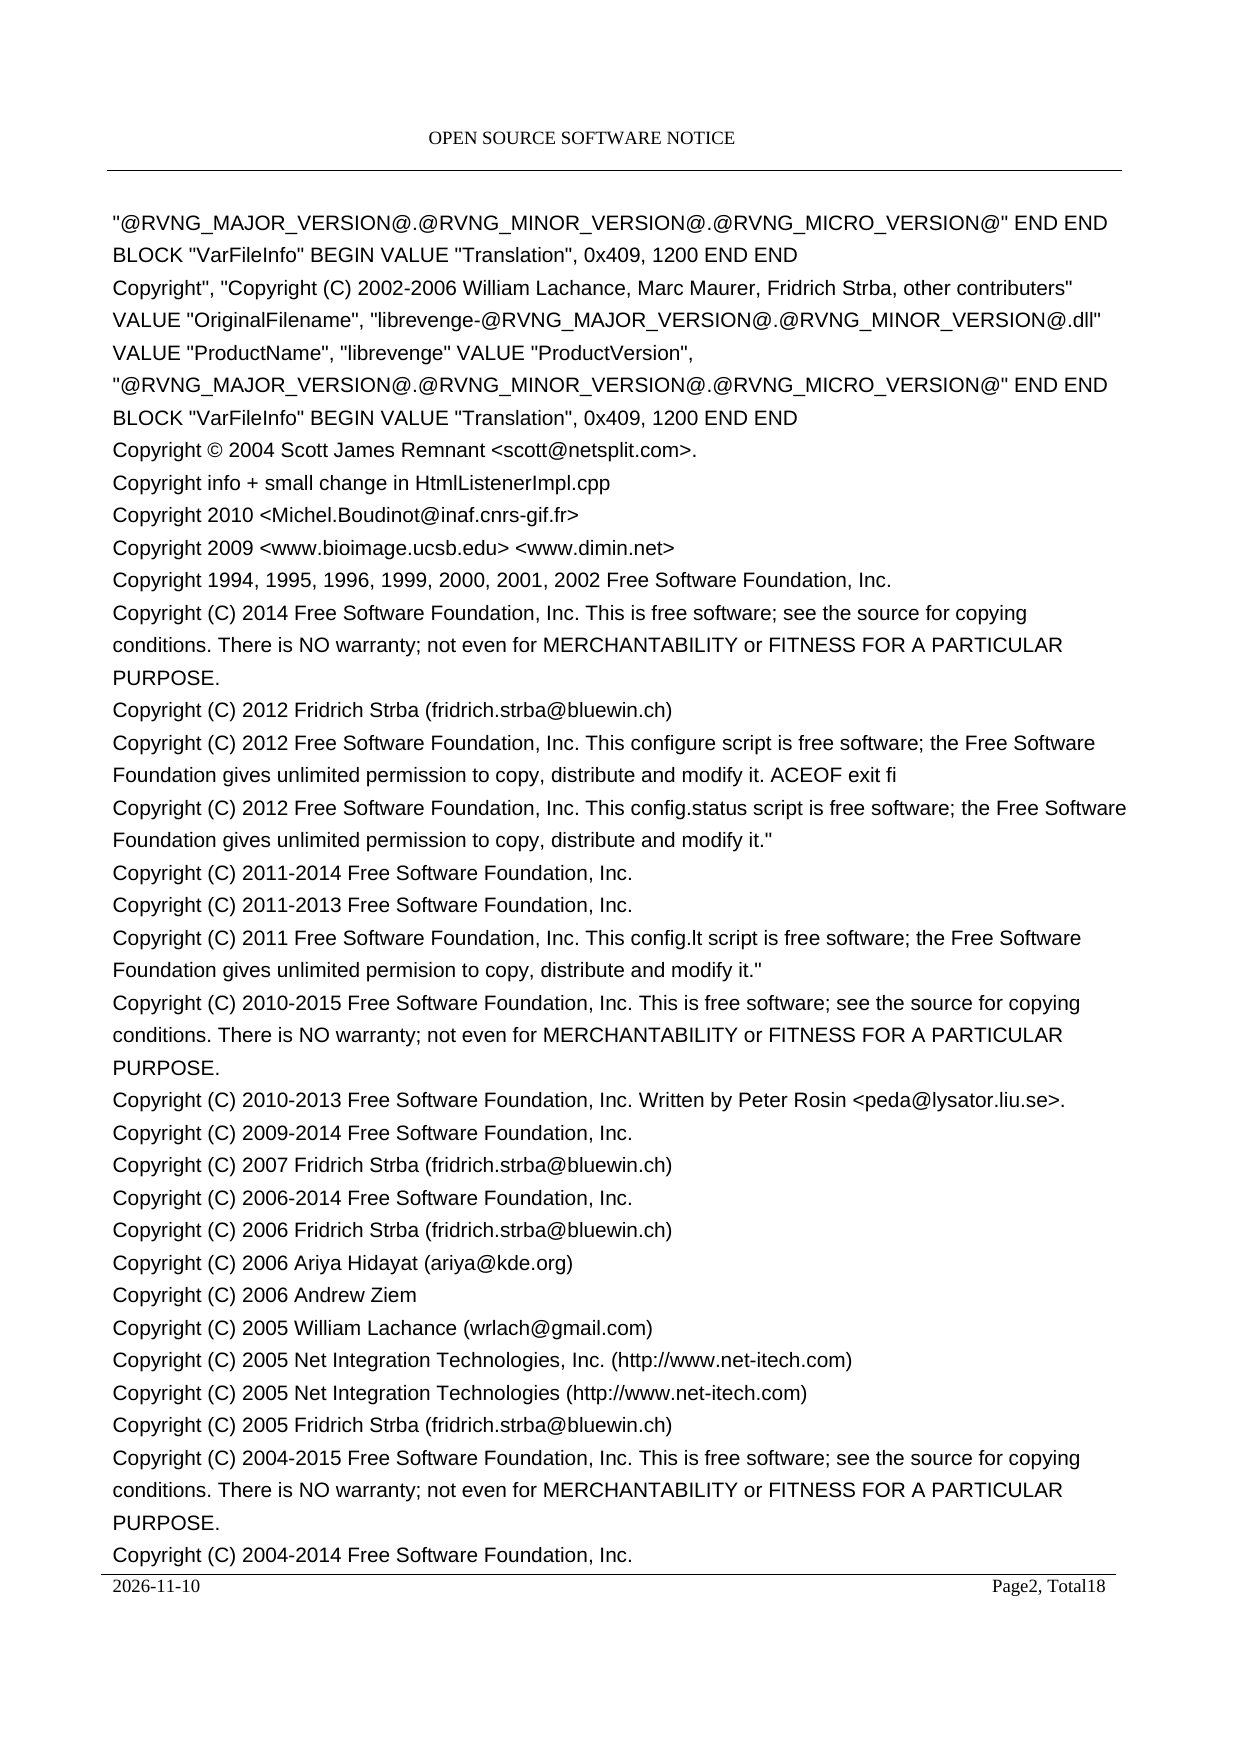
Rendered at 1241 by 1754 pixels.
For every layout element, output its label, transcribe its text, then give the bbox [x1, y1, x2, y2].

text Copyright 2010 <Michel.Boudinot@inaf.cnrs-gif.fr> [112, 499, 1128, 531]
text Copyright (C) 2005 William Lachance (wrlach@gmail.com) [112, 1311, 1128, 1344]
text Copyright (C) 2006 Andrew Ziem [112, 1279, 1128, 1311]
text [112, 206, 1128, 271]
text Copyright (C) 2007 Fridrich Strba (fridrich.strba@bluewin.ch) [112, 1149, 1128, 1181]
text Copyright (C) 2004-2014 Free Software Foundation, Inc. [112, 1539, 1128, 1571]
text Copyright (C) 2010-2015 Free Software Foundation, Inc. This is free software; see the source for copying conditions. There is NO warranty; not even for MERCHANTABILITY or FITNESS FOR A PARTICULAR PURPOSE. [112, 986, 1128, 1084]
text Copyright (C) 2006 Ariya Hidayat (ariya@kde.org) [112, 1246, 1128, 1279]
text Copyright (C) 2012 Free Software Foundation, Inc. This configure script is free software; the Free Software Foundation gives unlimited permission to copy, distribute and modify it. ACEOF exit fi [112, 726, 1128, 791]
text Copyright (C) 2005 Net Integration Technologies (http://www.net-itech.com) [112, 1376, 1128, 1409]
text Copyright 1994, 1995, 1996, 1999, 2000, 2001, 2002 Free Software Foundation, Inc. [112, 564, 1128, 596]
text Copyright (C) 2011 Free Software Foundation, Inc. This config.lt script is free software; the Free Software Foundation gives unlimited permision to copy, distribute and modify it." [112, 921, 1128, 986]
text Copyright (C) 2011-2013 Free Software Foundation, Inc. [112, 889, 1128, 921]
text Copyright (C) 2009-2014 Free Software Foundation, Inc. [112, 1116, 1128, 1149]
text Copyright (C) 2005 Fridrich Strba (fridrich.strba@bluewin.ch) [112, 1409, 1128, 1441]
text Copyright (C) 2010-2013 Free Software Foundation, Inc. Written by Peter Rosin <peda@lysator.liu.se>. [112, 1084, 1128, 1116]
text Copyright (C) 2006 Fridrich Strba (fridrich.strba@bluewin.ch) [112, 1214, 1128, 1246]
text Copyright", "Copyright (C) 2002-2006 William Lachance, Marc Maurer, Fridrich Strba, other contributers" VALUE "OriginalFilename", "librevenge-@RVNG_MAJOR_VERSION@.@RVNG_MINOR_VERSION@.dll" VALUE "ProductName", "librevenge" VALUE "ProductVersion", "@RVNG_MAJOR_VERSION@.@RVNG_MINOR_VERSION@.@RVNG_MICRO_VERSION@" END END BLOCK "VarFileInfo" BEGIN VALUE "Translation", 0x409, 1200 END END [112, 271, 1128, 434]
text Copyright (C) 2012 Fridrich Strba (fridrich.strba@bluewin.ch) [112, 694, 1128, 726]
text Copyright (C) 2004-2015 Free Software Foundation, Inc. This is free software; see the source for copying conditions. There is NO warranty; not even for MERCHANTABILITY or FITNESS FOR A PARTICULAR PURPOSE. [112, 1441, 1128, 1539]
text Copyright (C) 2011-2014 Free Software Foundation, Inc. [112, 856, 1128, 889]
text Copyright (C) 2005 Net Integration Technologies, Inc. (http://www.net-itech.com) [112, 1344, 1128, 1376]
text Copyright (C) 2014 Free Software Foundation, Inc. This is free software; see the source for copying conditions. There is NO warranty; not even for MERCHANTABILITY or FITNESS FOR A PARTICULAR PURPOSE. [112, 596, 1128, 694]
text Copyright © 2004 Scott James Remnant <scott@netsplit.com>. [112, 434, 1128, 466]
text Copyright 2009 <www.bioimage.ucsb.edu> <www.dimin.net> [112, 531, 1128, 564]
text Copyright info + small change in HtmlListenerImpl.cpp [112, 466, 1128, 499]
text Copyright (C) 2012 Free Software Foundation, Inc. This config.status script is free software; the Free Software Foundation gives unlimited permission to copy, distribute and modify it." [112, 791, 1128, 856]
text Copyright (C) 2006-2014 Free Software Foundation, Inc. [112, 1181, 1128, 1214]
